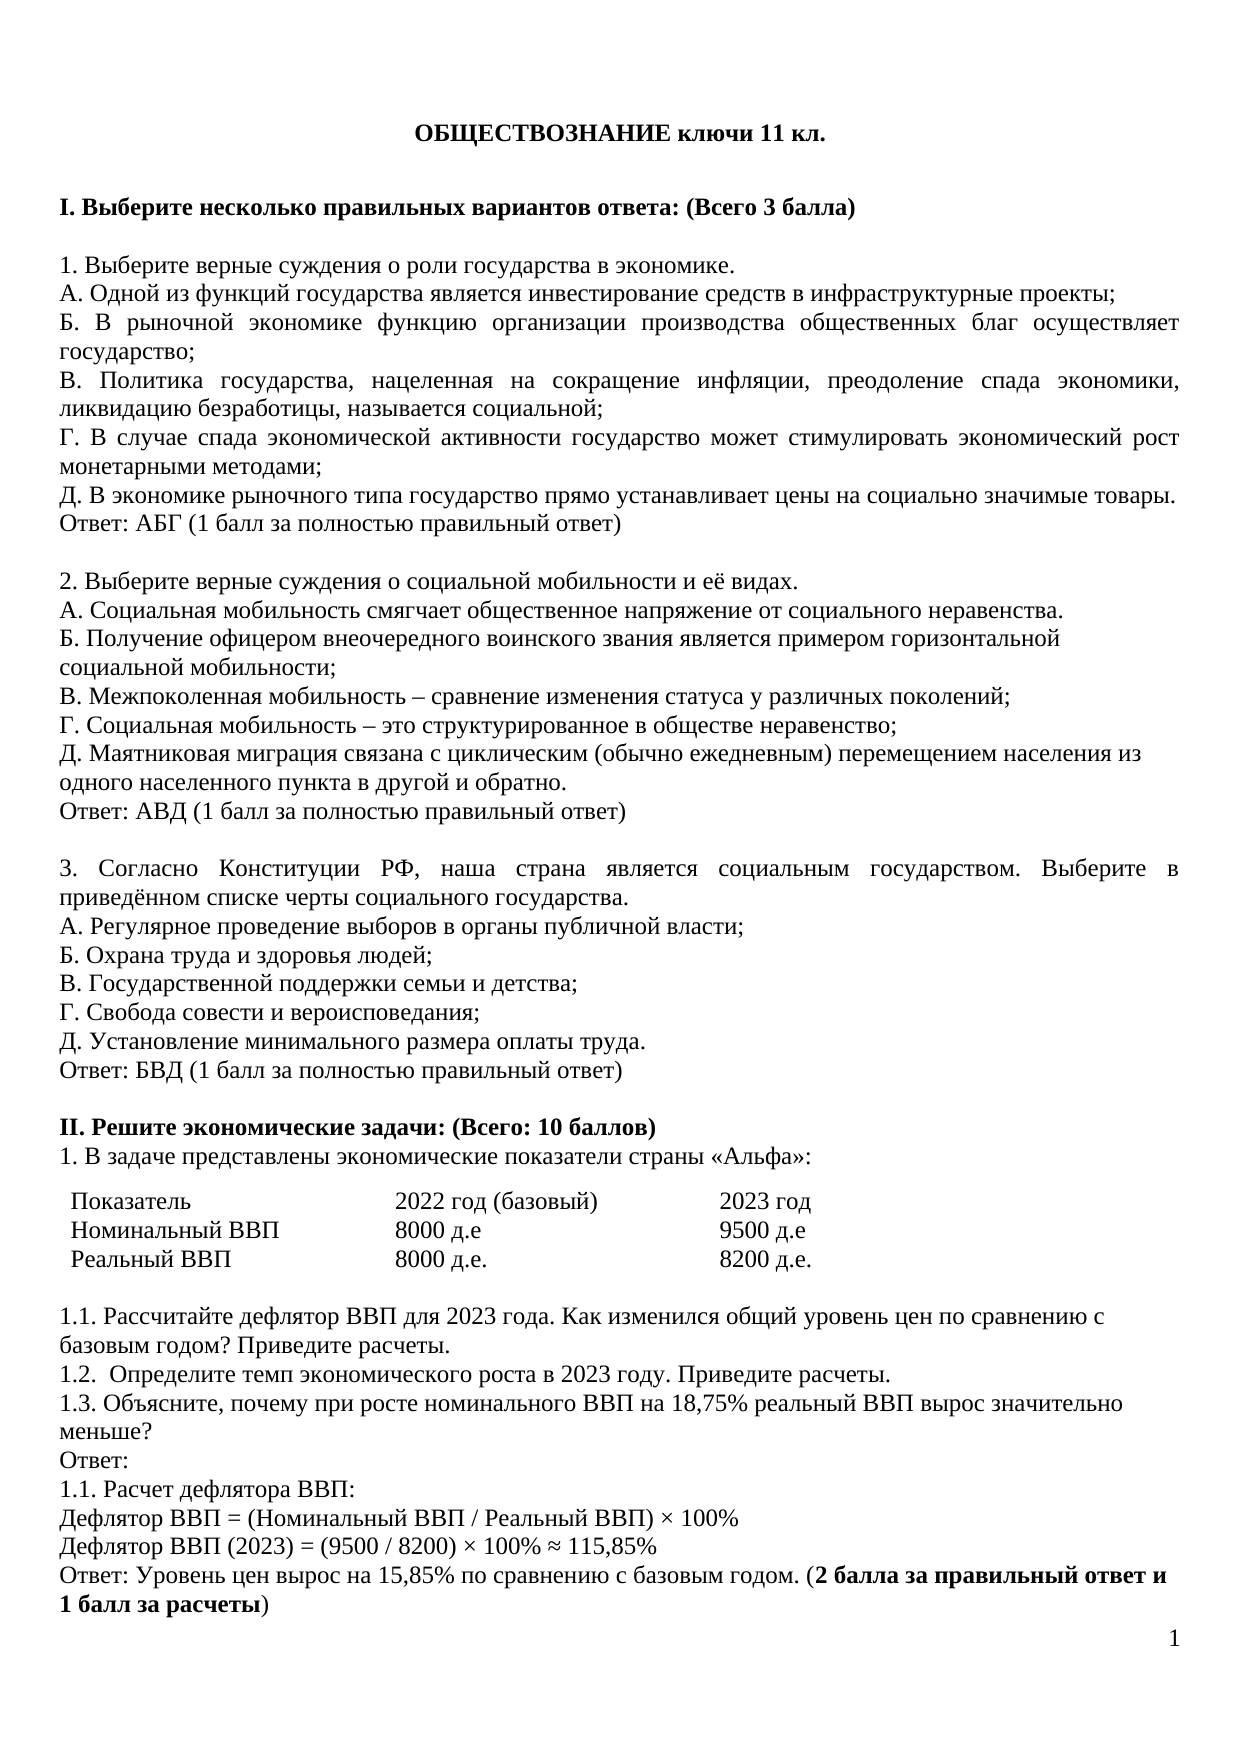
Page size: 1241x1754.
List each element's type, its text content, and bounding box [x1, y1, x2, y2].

text В. Межпоколенная мобильность – сравнение изменения статуса у различных поколений; [59, 681, 1181, 710]
text А. Одной из функций государства является инвестирование средств в инфраструктурные проекты; [59, 278, 1181, 307]
text II. Решите экономические задачи: (Всего: 10 баллов) [59, 1112, 1181, 1141]
text ОБЩЕСТВОЗНАНИЕ ключи 11 кл. [59, 118, 1181, 147]
text 1.3. Объясните, почему при росте номинального ВВП на 18,75% реальный ВВП вырос значительно меньше? [59, 1388, 1181, 1445]
text Б. Получение офицером внеочередного воинского звания является примером горизонтальной социальной мобильности; [59, 623, 1181, 681]
text 3. Согласно Конституции РФ, наша страна является социальным государством. Выберите в приведённом списке черты социального государства. [59, 853, 1181, 911]
text 1. В задаче представлены экономические показатели страны «Альфа»: [59, 1141, 1181, 1170]
text Дефлятор ВВП = (Номинальный ВВП / Реальный ВВП) × 100% [59, 1503, 1181, 1531]
text Д. В экономике рыночного типа государство прямо устанавливает цены на социально значимые товары. [59, 480, 1181, 508]
table_header Показатель [59, 1186, 384, 1215]
text Ответ: Уровень цен вырос на 15,85% по сравнению с базовым годом. (2 балла за правильный ответ и 1 балл за расчеты) [59, 1560, 1181, 1618]
text Г. В случае спада экономической активности государство может стимулировать экономический рост монетарными методами; [59, 422, 1181, 480]
text Ответ: АБГ (1 балл за полностью правильный ответ) [59, 508, 1181, 537]
table_cell Номинальный ВВП [59, 1215, 384, 1244]
text В. Государственной поддержки семьи и детства; [59, 968, 1181, 997]
text Ответ: [59, 1445, 1181, 1474]
table_header 2022 год (базовый) [384, 1186, 708, 1215]
text Дефлятор ВВП (2023) = (9500 / 8200) × 100% ≈ 115,85% [59, 1531, 1181, 1560]
text В. Политика государства, нацеленная на сокращение инфляции, преодоление спада экономики, ликвидацию безработицы, называется социальной; [59, 365, 1181, 422]
text Д. Установление минимального размера оплаты труда. [59, 1026, 1181, 1055]
table_cell Реальный ВВП [59, 1244, 384, 1273]
text Б. Охрана труда и здоровья людей; [59, 940, 1181, 968]
text А. Регулярное проведение выборов в органы публичной власти; [59, 911, 1181, 940]
text Ответ: АВД (1 балл за полностью правильный ответ) [59, 796, 1181, 825]
table_cell 8000 д.е [384, 1215, 708, 1244]
text Д. Маятниковая миграция связана с циклическим (обычно ежедневным) перемещением населения из одного населенного пункта в другой и обратно. [59, 738, 1181, 796]
text Б. В рыночной экономике функцию организации производства общественных благ осуществляет государство; [59, 307, 1181, 365]
text 1.2. Определите темп экономического роста в 2023 году. Приведите расчеты. [59, 1359, 1181, 1388]
text Г. Социальная мобильность – это структурированное в обществе неравенство; [59, 710, 1181, 738]
table_header 2023 год [708, 1186, 1033, 1215]
text 2. Выберите верные суждения о социальной мобильности и её видах. [59, 566, 1181, 595]
text 1.1. Расчет дефлятора ВВП: [59, 1474, 1181, 1503]
text Г. Свобода совести и вероисповедания; [59, 997, 1181, 1026]
text I. Выберите несколько правильных вариантов ответа: (Всего 3 балла) [59, 192, 1181, 221]
text Ответ: БВД (1 балл за полностью правильный ответ) [59, 1055, 1181, 1083]
text 1. Выберите верные суждения о роли государства в экономике. [59, 250, 1181, 278]
table_cell 9500 д.е [708, 1215, 1033, 1244]
table_cell 8000 д.е. [384, 1244, 708, 1273]
text А. Социальная мобильность смягчает общественное напряжение от социального неравенства. [59, 595, 1181, 623]
table_cell 8200 д.е. [708, 1244, 1033, 1273]
text 1.1. Рассчитайте дефлятор ВВП для 2023 года. Как изменился общий уровень цен по сравнению с базовым годом? Приведите расчеты. [59, 1301, 1181, 1359]
